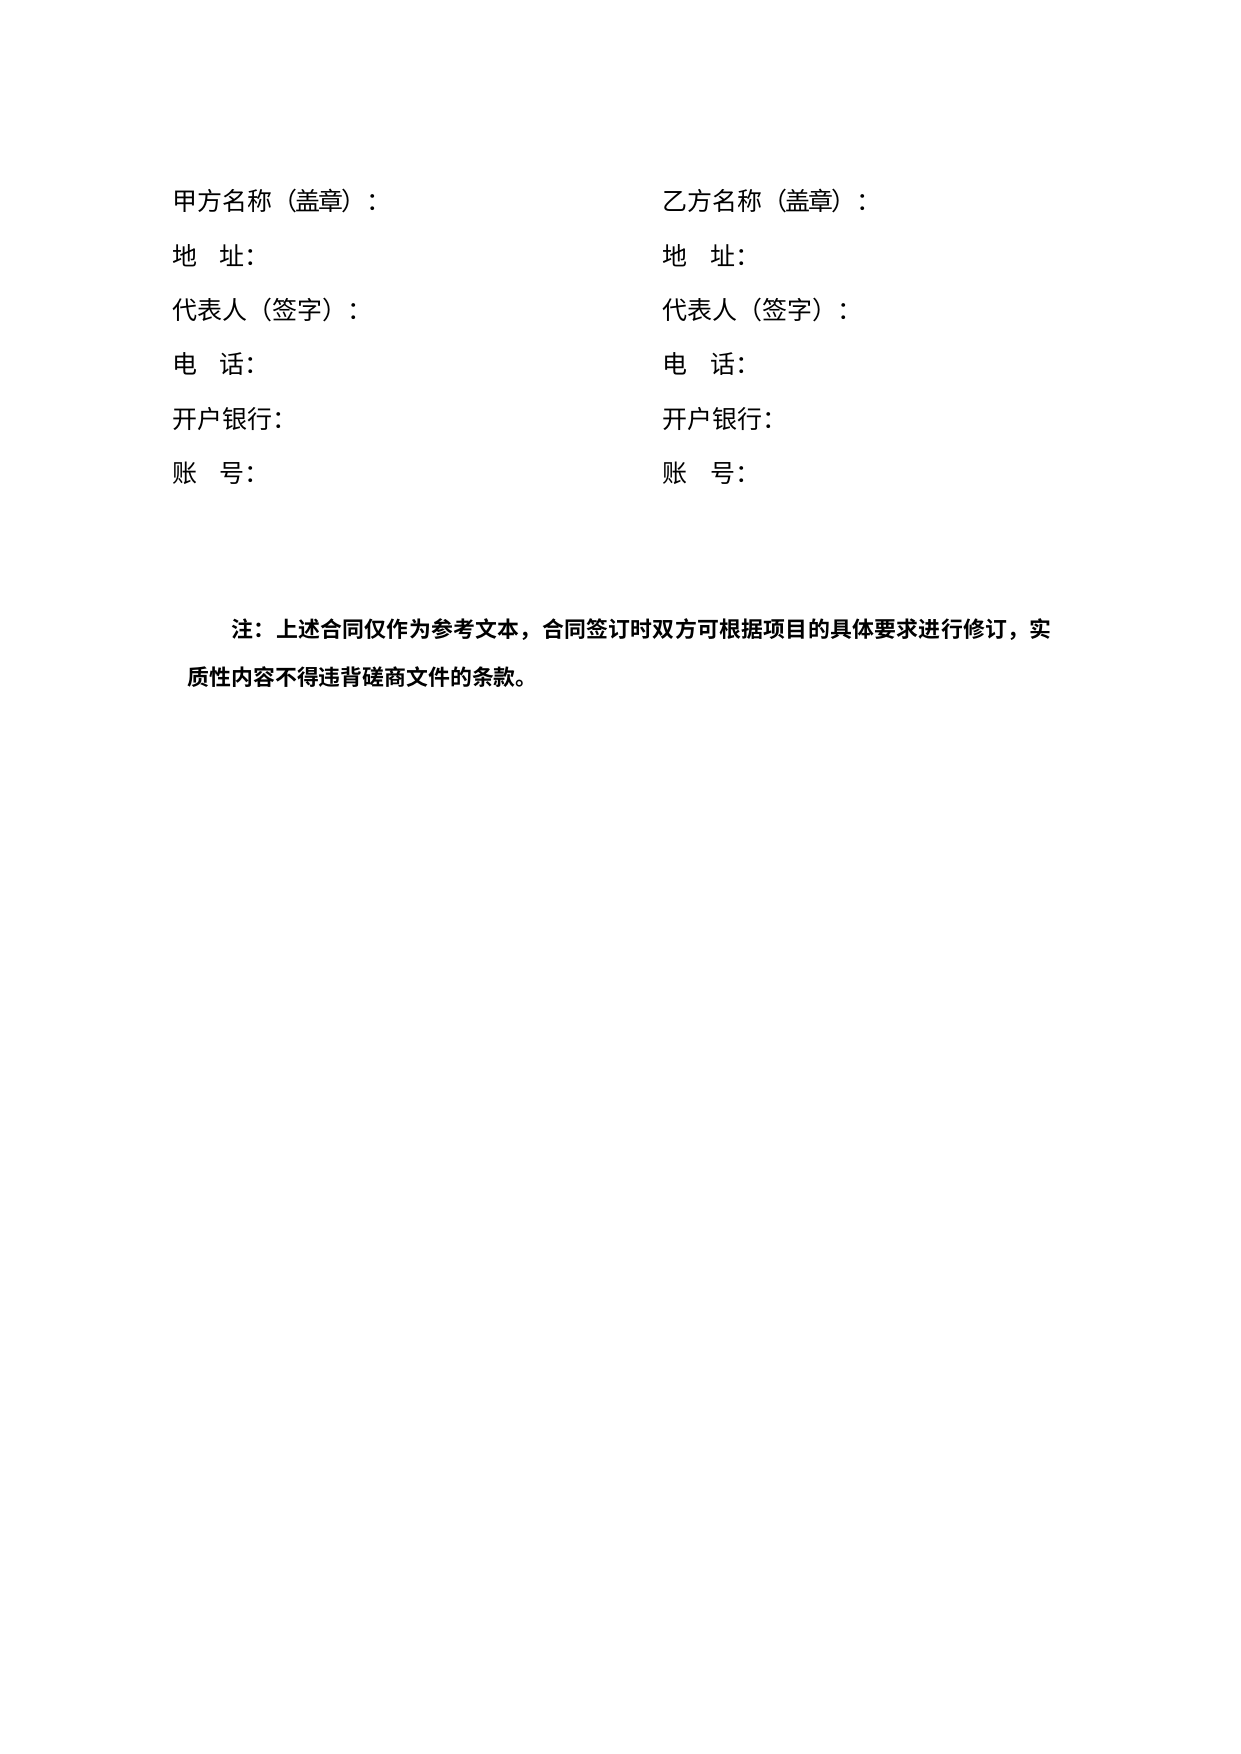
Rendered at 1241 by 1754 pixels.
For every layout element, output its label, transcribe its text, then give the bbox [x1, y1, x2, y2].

table_header 甲方名称（盖章）： 地 址： 代表人（签字）： 电 话： 开户银行： 账 号： [161, 182, 651, 544]
text 注：上述合同仅作为参考文本，合同签订时双方可根据项目的具体要求进行修订，实质性内容不得违背磋商文件的条款。 [187, 612, 1053, 692]
table_header 乙方名称（盖章）： 地 址： 代表人（签字）： 电 话： 开户银行： 账 号： [651, 182, 1112, 544]
